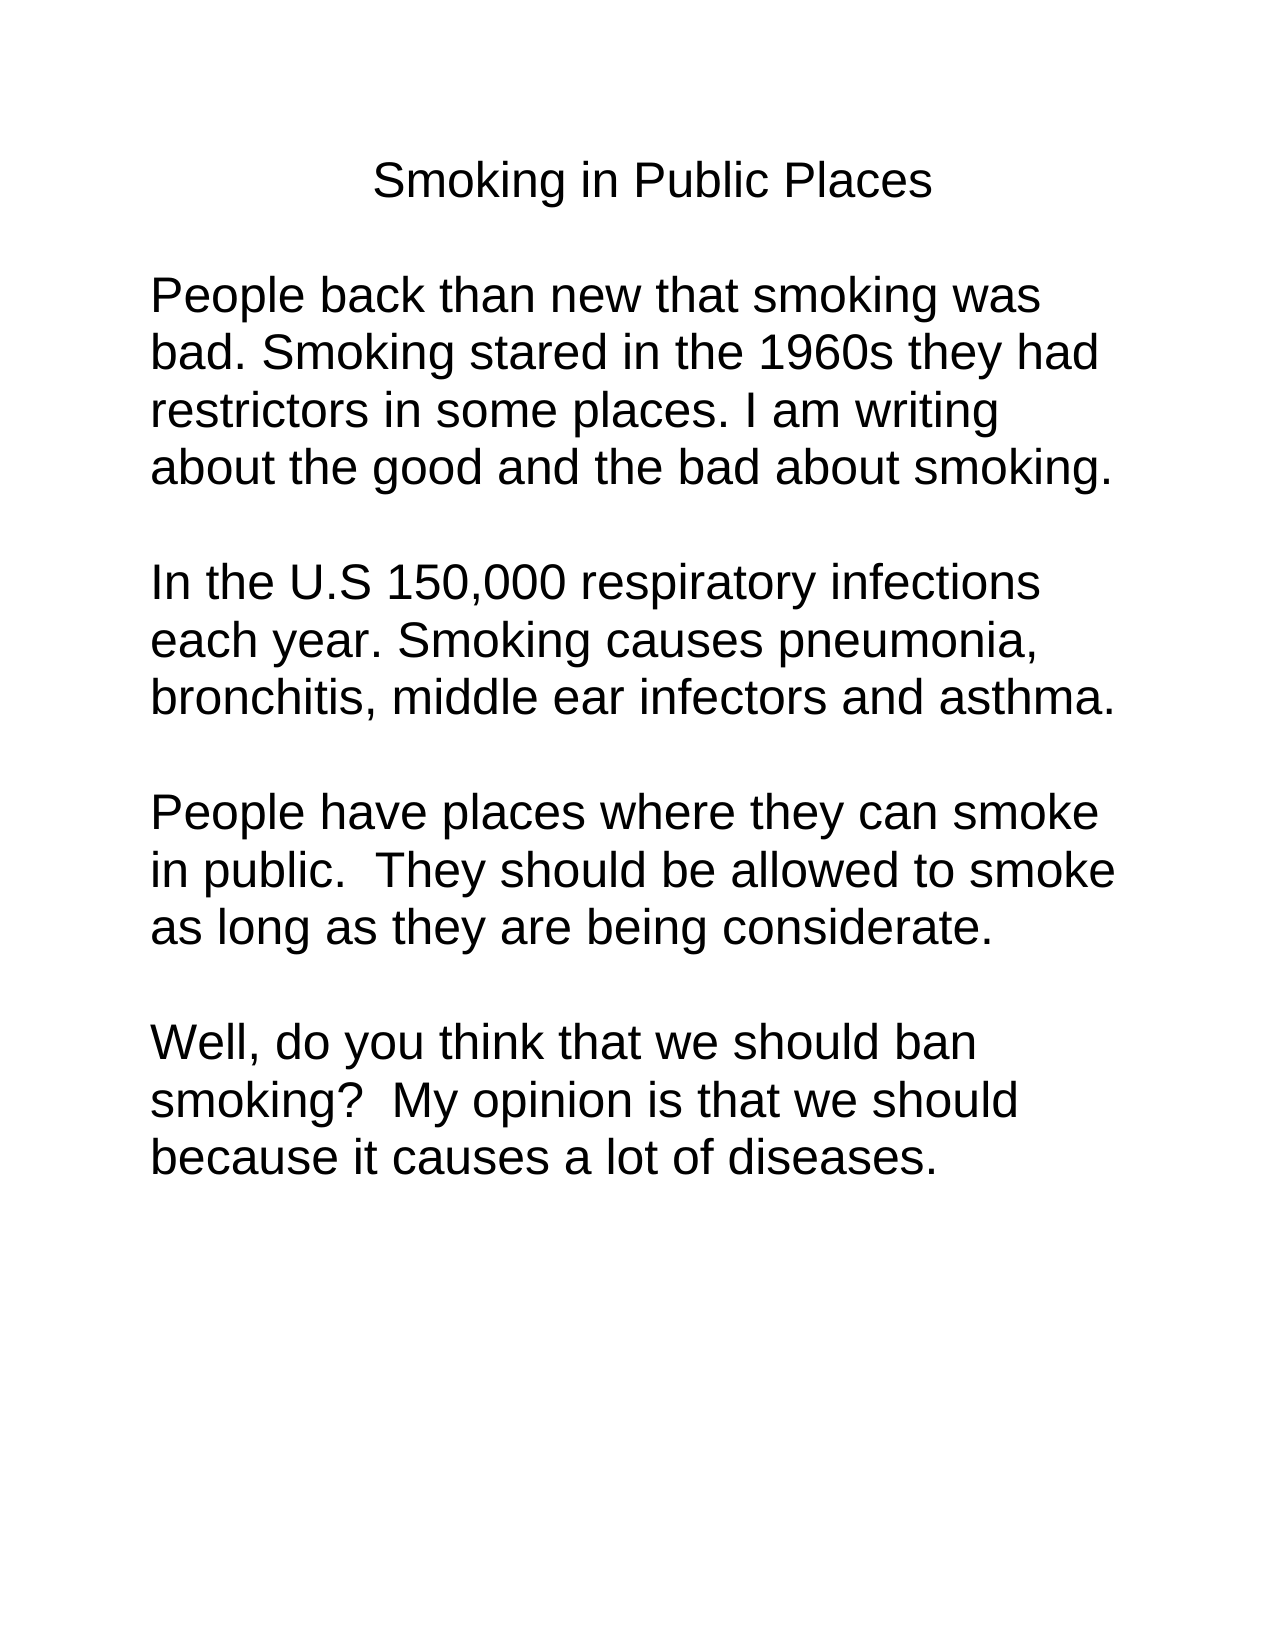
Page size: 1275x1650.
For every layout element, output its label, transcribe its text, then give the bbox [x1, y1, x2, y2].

text People back than new that smoking was bad. Smoking stared in the 1960s they had restrictors in some places. I am writing about the good and the bad about smoking. [150, 265, 1125, 495]
text People have places where they can smoke in public. They should be allowed to smoke as long as they are being considerate. [150, 782, 1125, 955]
text Smoking in Public Places [150, 150, 1125, 207]
text Well, do you think that we should ban smoking? My opinion is that we should because it causes a lot of diseases. [150, 1012, 1125, 1185]
text In the U.S 150,000 respiratory infections each year. Smoking causes pneumonia, bronchitis, middle ear infectors and asthma. [150, 552, 1125, 725]
